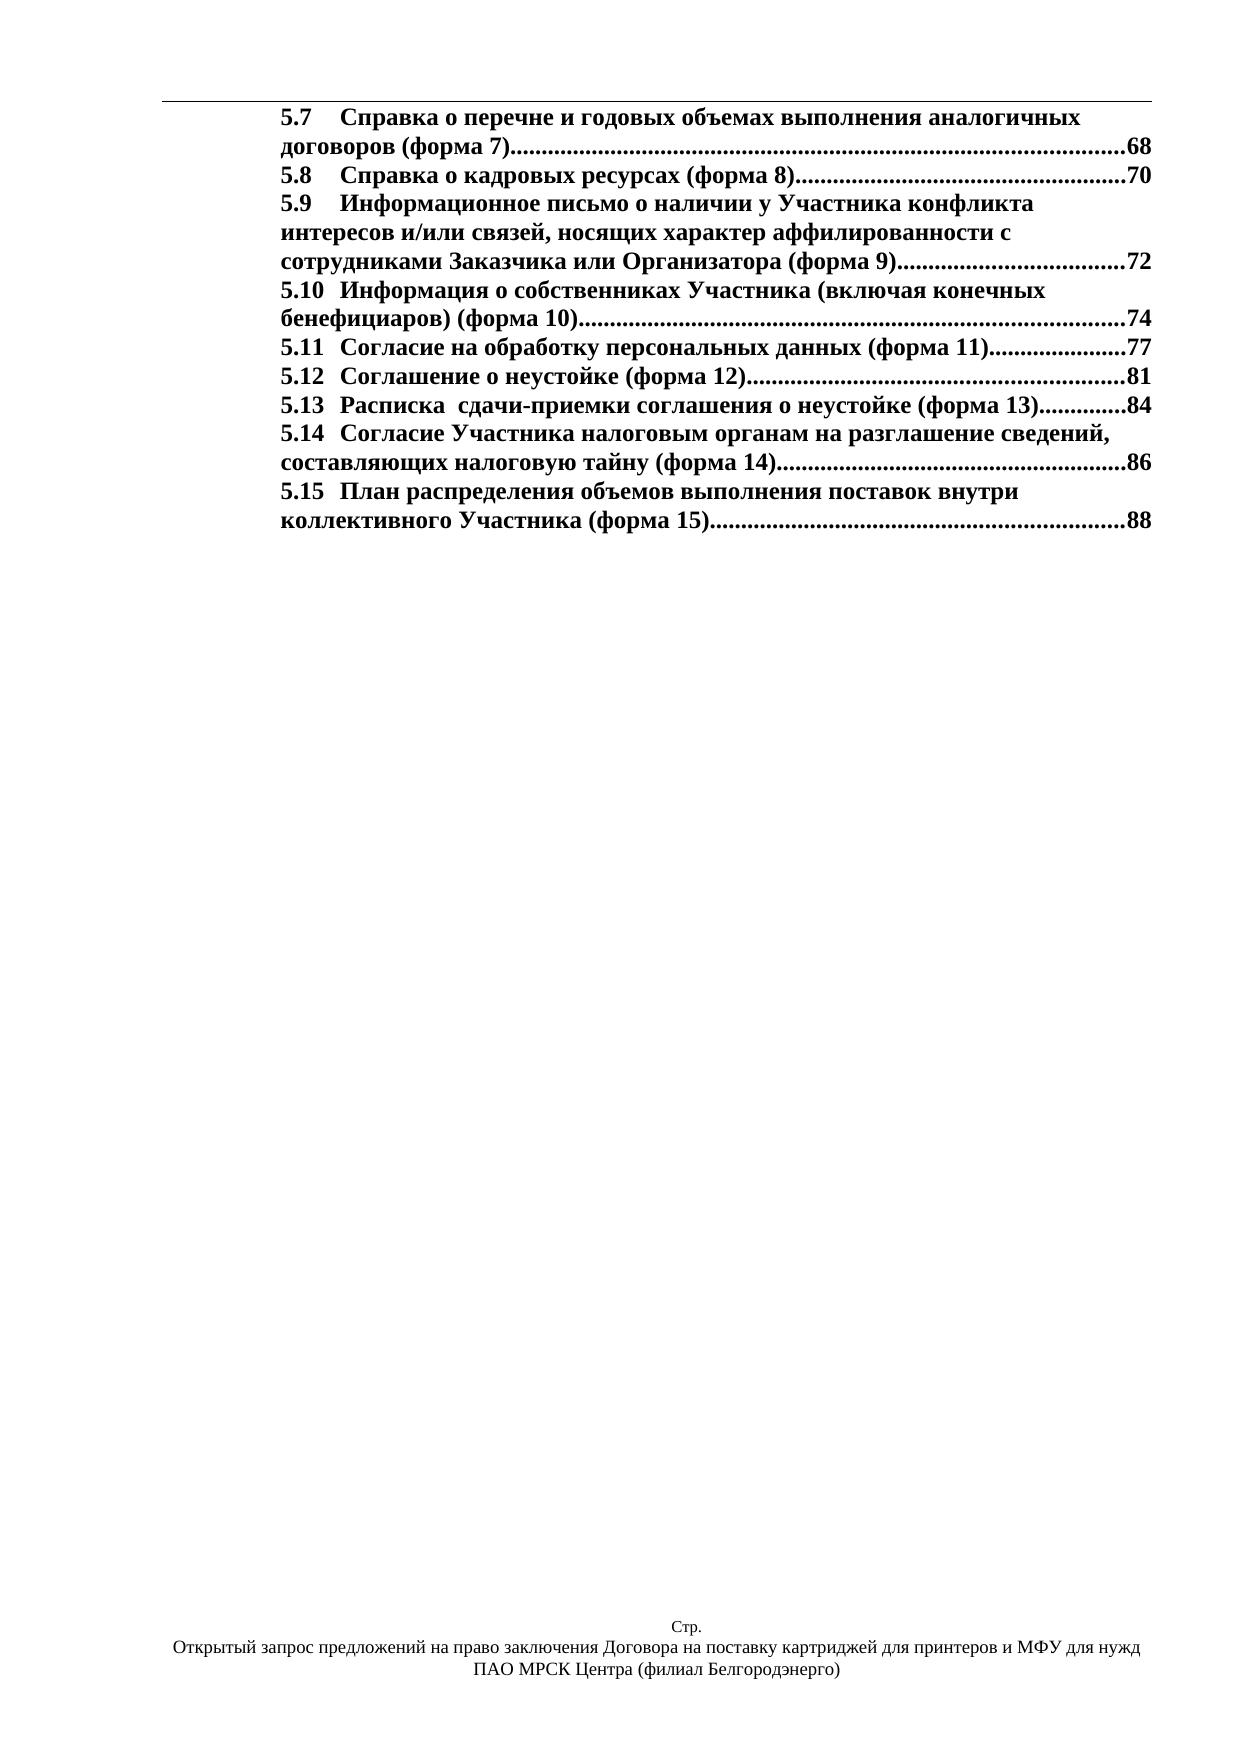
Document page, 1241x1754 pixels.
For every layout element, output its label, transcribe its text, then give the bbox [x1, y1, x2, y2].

text 5.9 Информационное письмо о наличии у Участника конфликта интересов и/или связей, носящих характер аффилированности с сотрудниками Заказчика или Организатора (форма 9) 72 [280, 188, 1133, 275]
text 5.11 Согласие на обработку персональных данных (форма 11) 77 [280, 332, 1133, 361]
text 5.8 Справка о кадровых ресурсах (форма 8) 70 [280, 160, 1133, 188]
text 5.12 Соглашение о неустойке (форма 12) 81 [280, 361, 1133, 390]
text 5.13 Расписка сдачи-приемки соглашения о неустойке (форма 13) 84 [280, 390, 1133, 418]
text 5.14 Согласие Участника налоговым органам на разглашение сведений, составляющих налоговую тайну (форма 14) 86 [280, 418, 1133, 476]
text 5.10 Информация о собственниках Участника (включая конечных бенефициаров) (форма 10) 74 [280, 275, 1133, 332]
text 5.15 План распределения объемов выполнения поставок внутри коллективного Участника (форма 15) 88 [280, 476, 1133, 533]
text 5.7 Справка о перечне и годовых объемах выполнения аналогичных договоров (форма 7) 68 [280, 102, 1133, 160]
